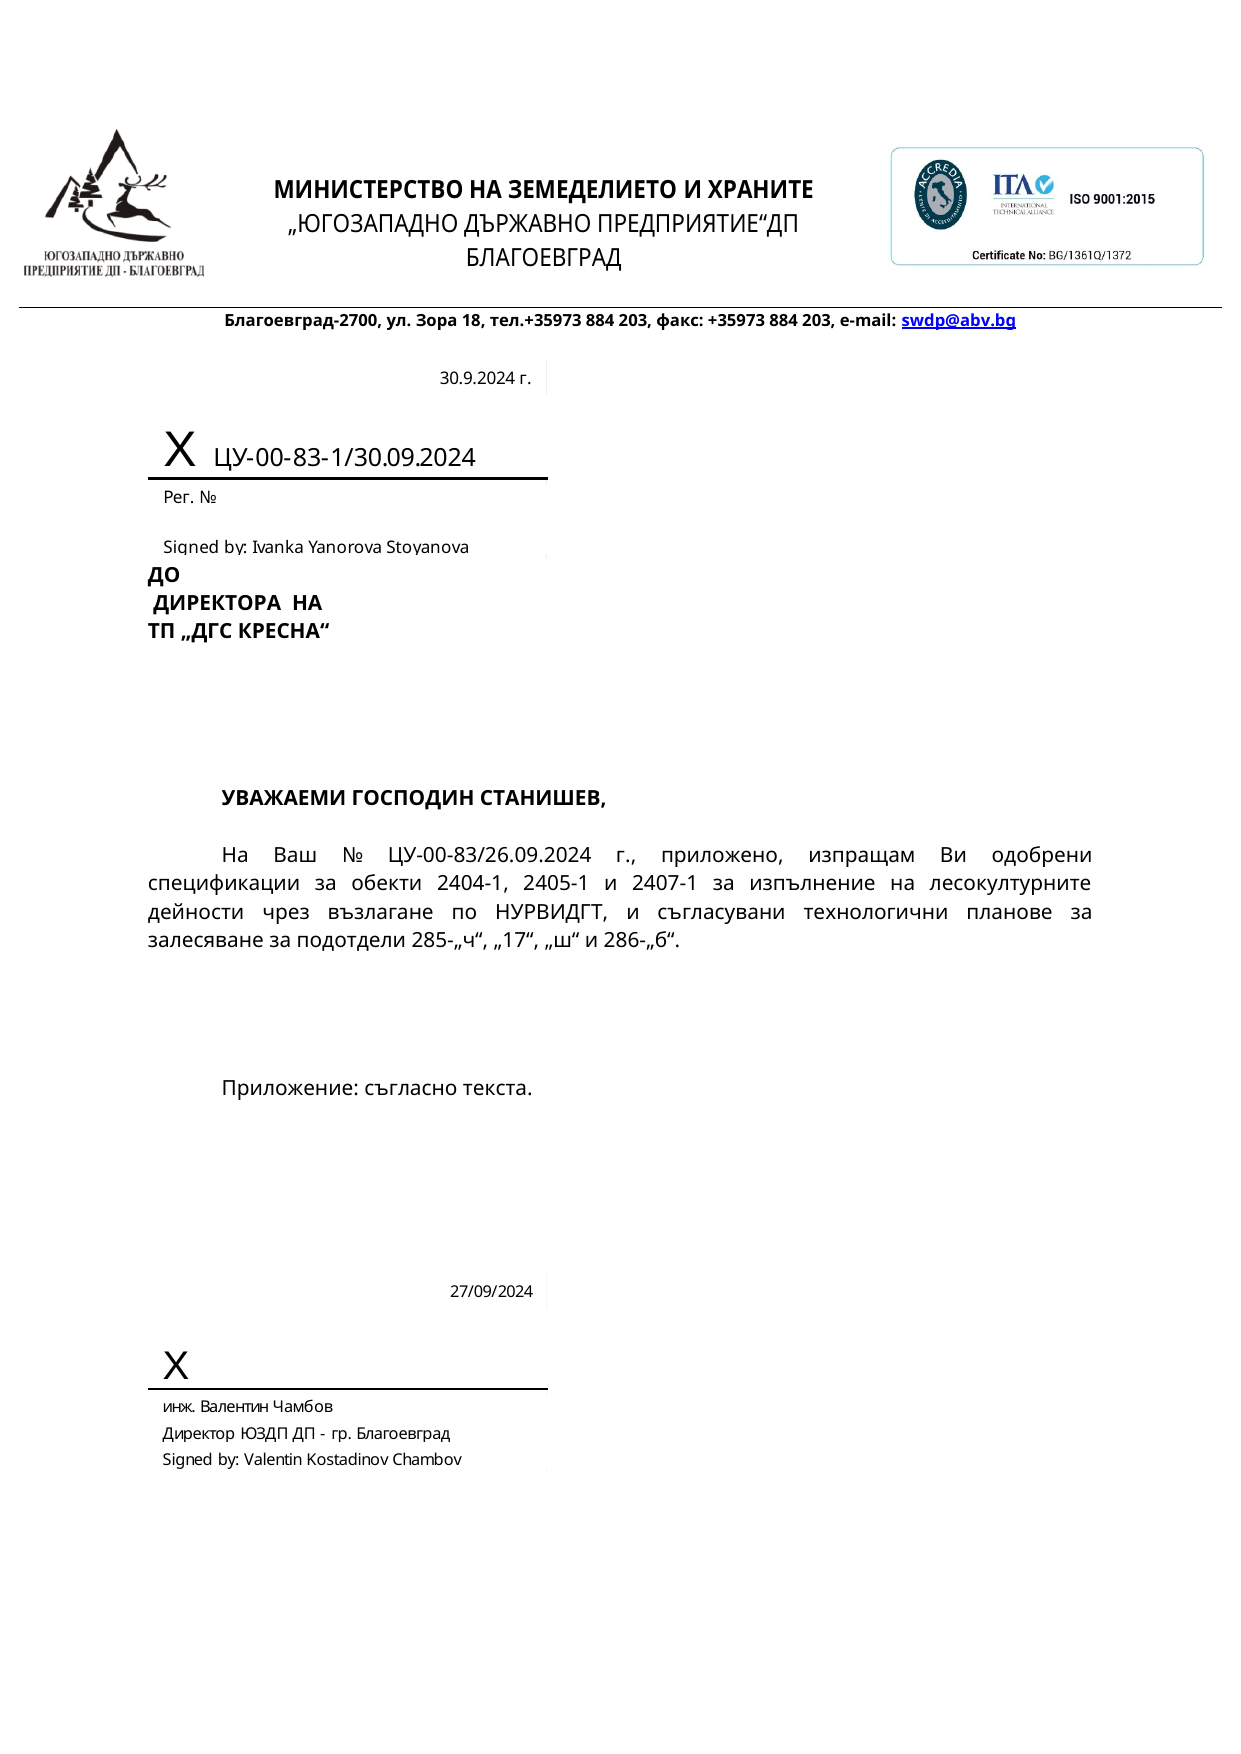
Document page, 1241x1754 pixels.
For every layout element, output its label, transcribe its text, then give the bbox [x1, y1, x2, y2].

text Приложение: съгласно текста. [221, 1073, 1093, 1102]
table_header МИНИСТЕРСТВО НА ЗЕМЕДЕЛИЕТО И ХРАНИТЕ „ЮГОЗАПАДНО ДЪРЖАВНО ПРЕДПРИЯТИЕ“ДП БЛАГОЕВГРАД [213, 104, 874, 307]
text УВАЖАЕМИ ГОСПОДИН СТАНИШЕВ, [221, 783, 1093, 812]
table_header [875, 104, 1222, 307]
text Благоевград-2700, ул. Зора 18, тел.+35973 884 203, факс: +35973 884 203, e-mail: swdр@abv.bg [148, 308, 1093, 331]
text На Ваш № ЦУ-00-83/26.09.2024 г., приложено, изпращам Ви одобрени спецификации за обекти 2404-1, 2405-1 и 2407-1 за изпълнение на лесокултурните дейности чрез възлагане по НУРВИДГТ, и съгласувани технологични планове за залесяване за подотдели 285-„ч“, „17“, „ш“ и 286-„б“. [148, 840, 1093, 954]
table_header [19, 104, 212, 307]
picture [885, 143, 1206, 268]
text ДО [148, 560, 1093, 588]
text ДИРЕКТОРА НА [148, 588, 1093, 617]
text ТП „ДГС КРЕСНА“ [148, 617, 1093, 645]
picture [23, 129, 204, 277]
